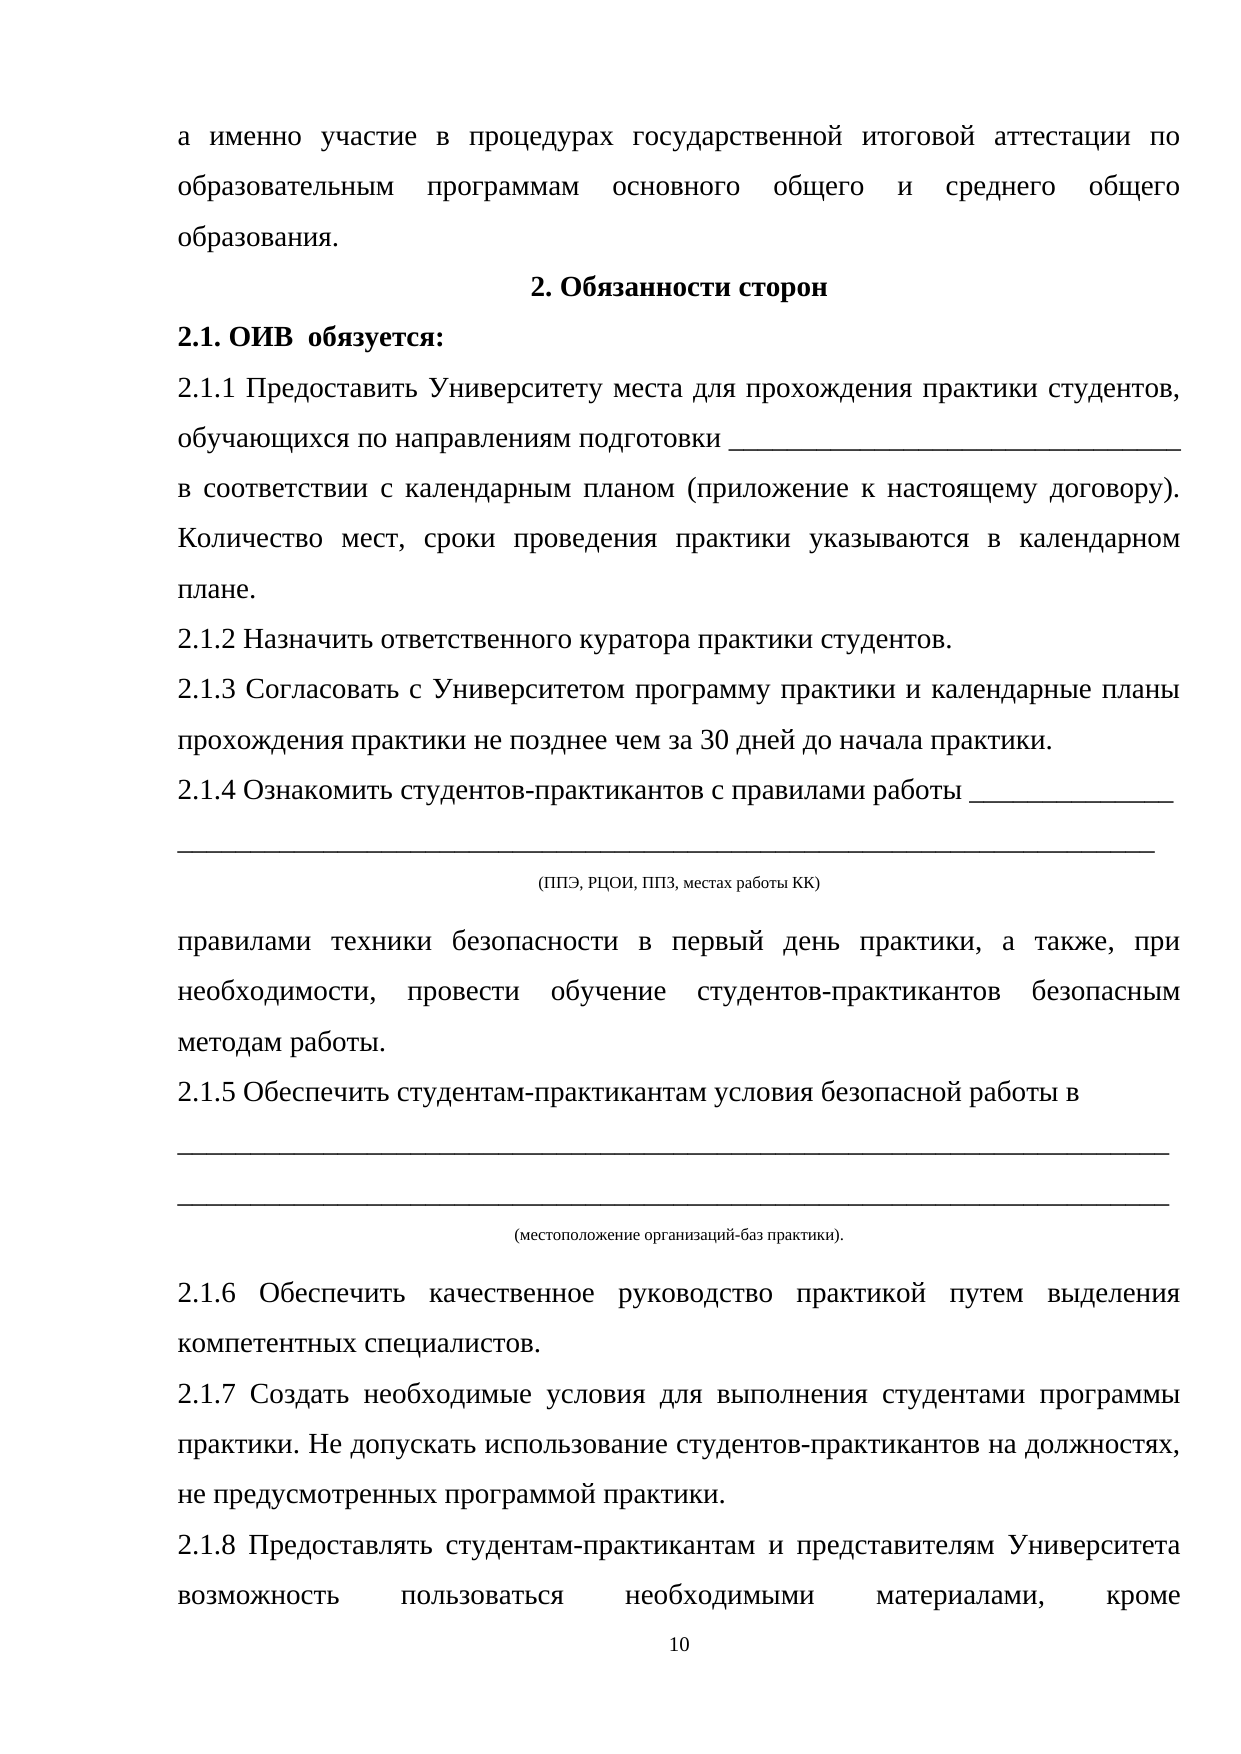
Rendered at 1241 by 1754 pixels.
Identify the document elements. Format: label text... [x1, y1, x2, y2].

text (местоположение организаций-баз практики). [177, 1225, 1181, 1258]
text ____________________________________________________________________ [177, 1175, 1181, 1208]
text 2.1.5 Обеспечить студентам-практикантам условия безопасной работы в [177, 1074, 1181, 1108]
text а именно участие в процедурах государственной итоговой аттестации по образовательным программам основного общего и среднего общего образования. [177, 118, 1181, 252]
text (ППЭ, РЦОИ, ППЗ, местах работы КК) [177, 873, 1181, 906]
text 2.1. ОИВ обязуется: [177, 319, 1181, 353]
text 2.1.6 Обеспечить качественное руководство практикой путем выделения компетентных специалистов. [177, 1275, 1181, 1359]
text 2.1.2 Назначить ответственного куратора практики студентов. [177, 621, 1181, 655]
text 2. Обязанности сторон [177, 269, 1181, 303]
text 2.1.7 Создать необходимые условия для выполнения студентами программы практики. Не допускать использование студентов-практикантов на должностях, не предусмотренных программой практики. [177, 1376, 1181, 1510]
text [177, 1527, 1181, 1611]
text 2.1.1 Предоставить Университету места для прохождения практики студентов, обучающихся по направлениям подготовки _______________________________ в соответствии с календарным планом (приложение к настоящему договору). Количество мест, сроки проведения практики указываются в календарном плане. [177, 370, 1181, 604]
text 2.1.4 Ознакомить студентов-практикантов с правилами работы ______________ [177, 772, 1181, 806]
text правилами техники безопасности в первый день практики, а также, при необходимости, провести обучение студентов-практикантов безопасным методам работы. [177, 923, 1181, 1057]
text ___________________________________________________________________ [177, 822, 1181, 856]
text ____________________________________________________________________ [177, 1124, 1181, 1158]
text 2.1.3 Согласовать с Университетом программу практики и календарные планы прохождения практики не позднее чем за 30 дней до начала практики. [177, 672, 1181, 755]
